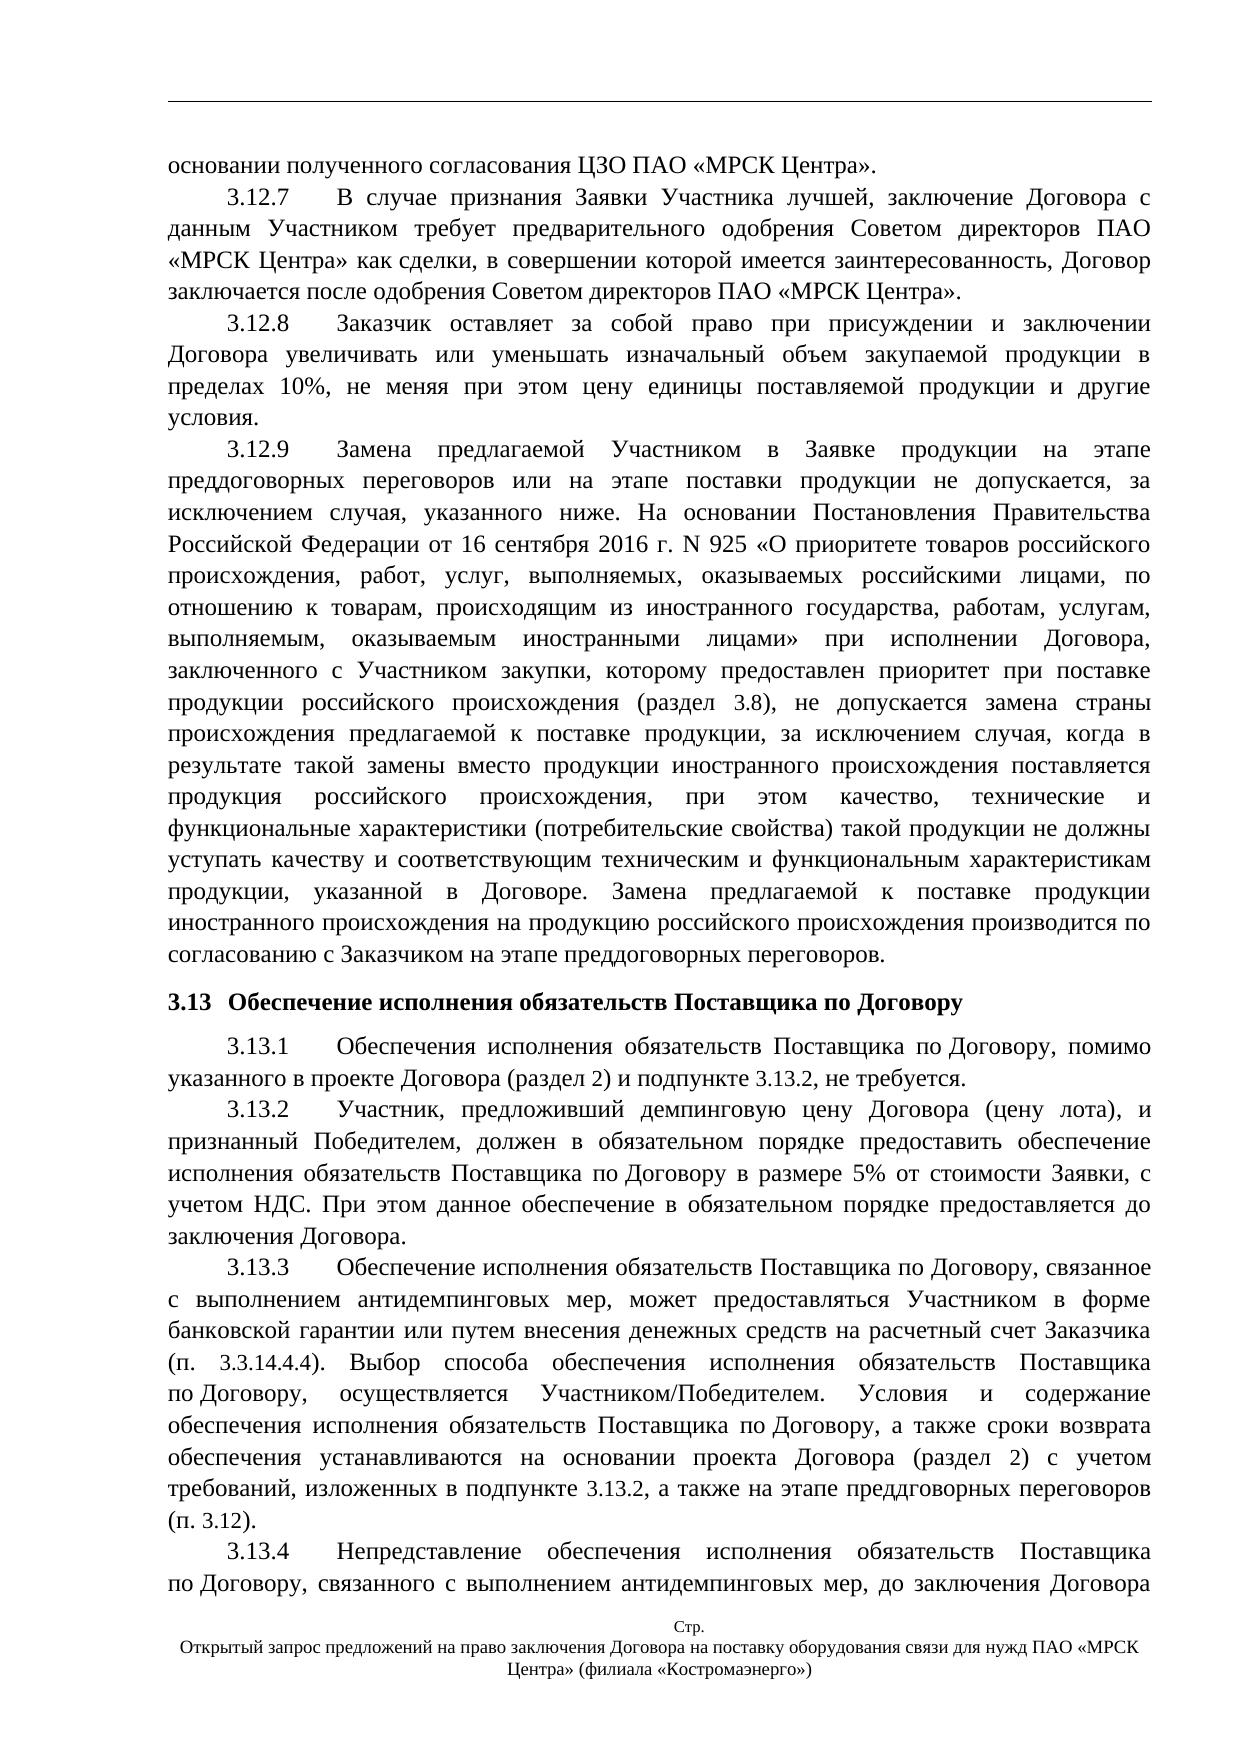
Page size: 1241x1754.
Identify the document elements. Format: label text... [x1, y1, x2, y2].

list Обеспечение исполнения обязательств Поставщика по Договору, связанное с выполнением антидемпинговых мер, может предоставляться Участником в форме банковской гарантии или путем внесения денежных средств на расчетный счет Заказчика (п. 3.3.14.4.4). Выбор способа обеспечения исполнения обязательств Поставщика по Договору, осуществляется Участником/Победителем. Условия и содержание обеспечения исполнения обязательств Поставщика по Договору, а также сроки возврата обеспечения устанавливаются на основании проекта Договора (раздел 2) с учетом требований, изложенных в подпункте 3.13.2, а также на этапе преддговорных переговоров (п. 3.12). [168, 1252, 1152, 1533]
list Замена предлагаемой Участником в Заявке продукции на этапе преддоговорных переговоров или на этапе поставки продукции не допускается, за исключением случая, указанного ниже. На основании Постановления Правительства Российской Федерации от 16 сентября 2016 г. N 925 «О приоритете товаров российского происхождения, работ, услуг, выполняемых, оказываемых российскими лицами, по отношению к товарам, происходящим из иностранного государства, работам, услугам, выполняемым, оказываемым иностранными лицами» при исполнении Договора, заключенного с Участником закупки, которому предоставлен приоритет при поставке продукции российского происхождения (раздел 3.8), не допускается замена страны происхождения предлагаемой к поставке продукции, за исключением случая, когда в результате такой замены вместо продукции иностранного происхождения поставляется продукция российского происхождения, при этом качество, технические и функциональные характеристики (потребительские свойства) такой продукции не должны уступать качеству и соответствующим техническим и функциональным характеристикам продукции, указанной в Договоре. Замена предлагаемой к поставке продукции иностранного происхождения на продукцию российского происхождения производится по согласованию с Заказчиком на этапе преддоговорных переговоров. [168, 434, 1152, 968]
list Заказчик оставляет за собой право при присуждении и заключении Договора увеличивать или уменьшать изначальный объем закупаемой продукции в пределах 10%, не меняя при этом цену единицы поставляемой продукции и другие условия. [168, 308, 1152, 431]
list Участник, предложивший демпинговую цену Договора (цену лота), и признанный Победителем, должен в обязательном порядке предоставить обеспечение исполнения обязательств Поставщика по Договору в размере 5% от стоимости Заявки, с учетом НДС. При этом данное обеспечение в обязательном порядке предоставляется до заключения Договора. [168, 1094, 1152, 1249]
list В случае признания Заявки Участника лучшей, заключение Договора с данным Участником требует предварительного одобрения Советом директоров ПАО «МРСК Центра» как сделки, в совершении которой имеется заинтересованность, Договор заключается после одобрения Советом директоров ПАО «МРСК Центра». [168, 182, 1152, 305]
subtitle Обеспечение исполнения обязательств Поставщика по Договору [168, 987, 1152, 1016]
list Обеспечения исполнения обязательств Поставщика по Договору, помимо указанного в проекте Договора (раздел 2) и подпункте 3.13.2, не требуется. [168, 1031, 1152, 1092]
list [168, 1536, 1152, 1597]
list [168, 150, 1152, 179]
